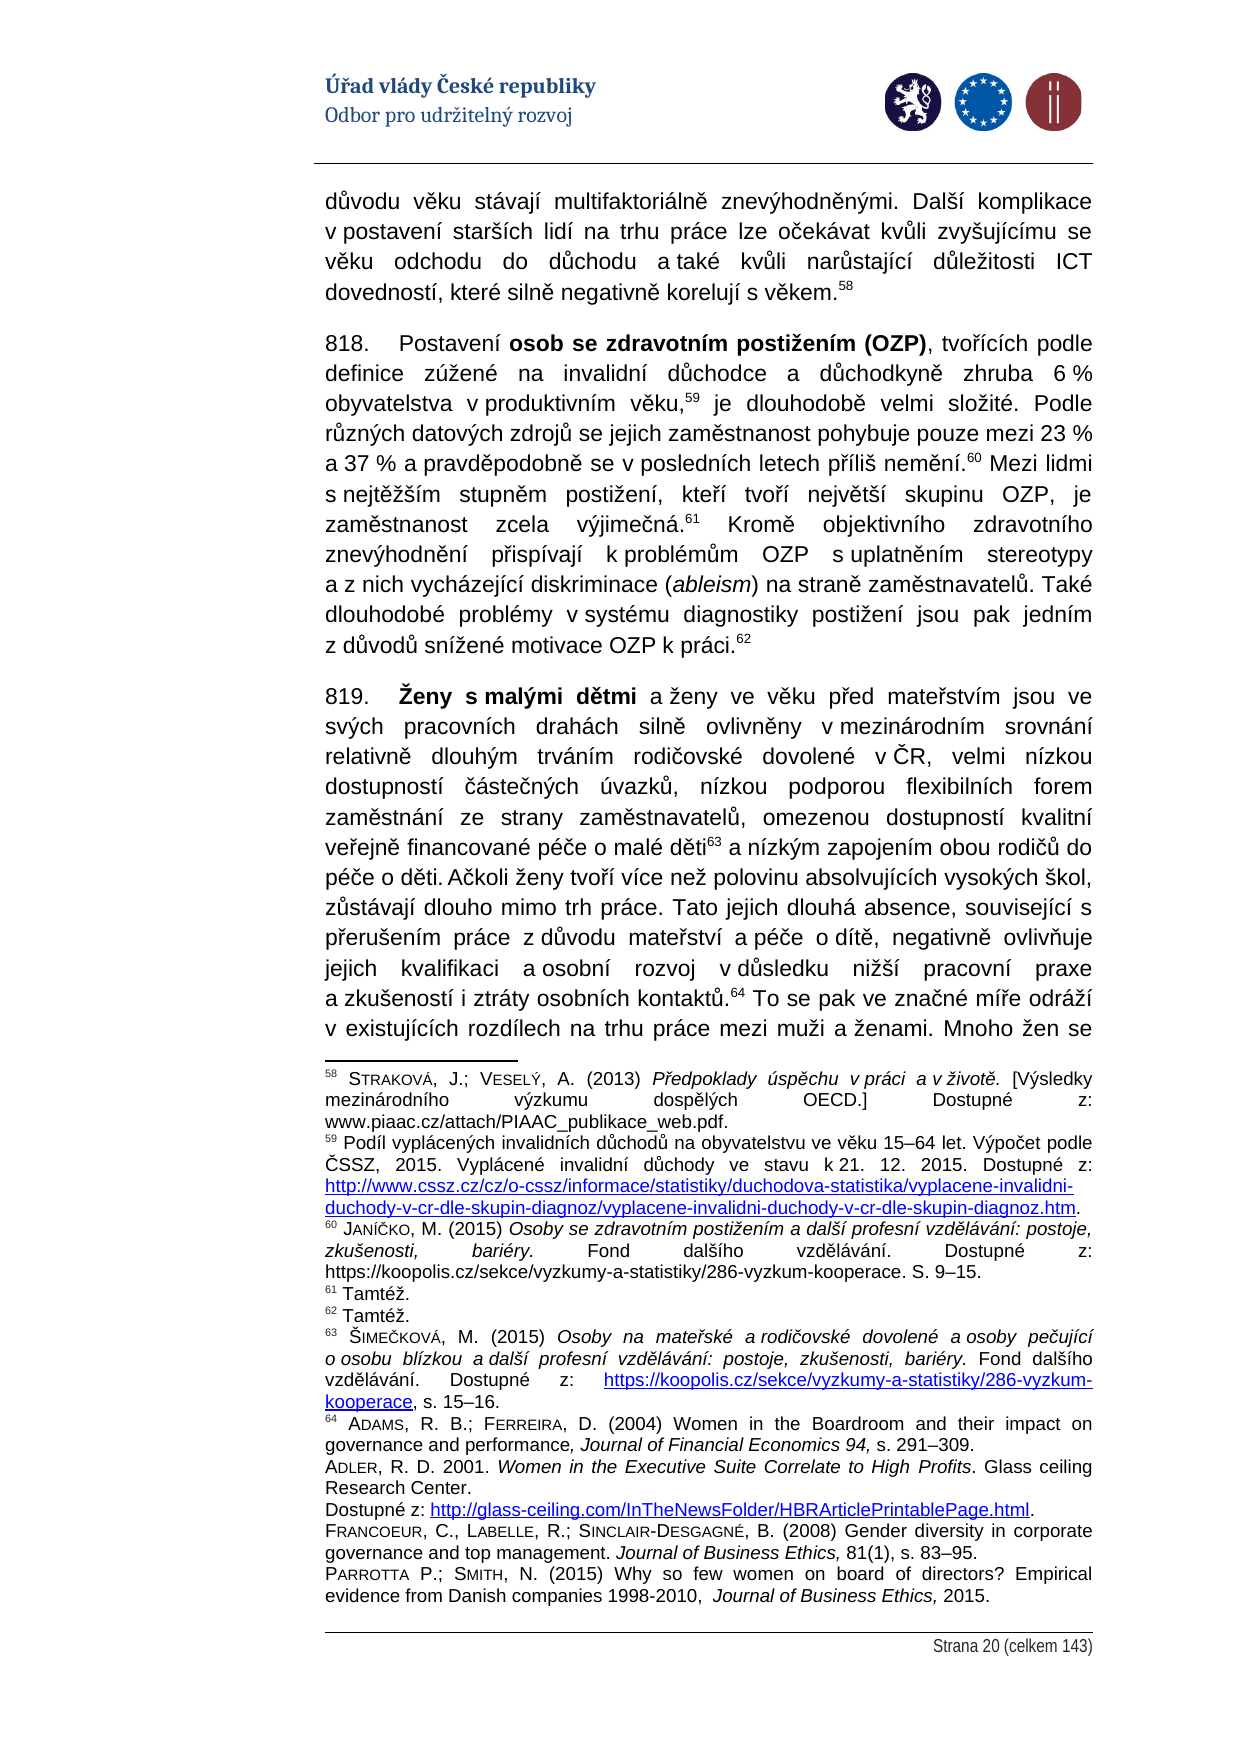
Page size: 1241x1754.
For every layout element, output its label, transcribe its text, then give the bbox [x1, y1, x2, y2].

text Ženy s malými dětmi a ženy ve věku před mateřstvím jsou ve svých pracovních drahách silně ovlivněny v mezinárodním srovnání relativně dlouhým trváním rodičovské dovolené v ČR, velmi nízkou dostupností částečných úvazků, nízkou podporou flexibilních forem zaměstnání ze strany zaměstnavatelů, omezenou dostupností kvalitní veřejně financované péče o malé děti a nízkým zapojením obou rodičů do péče o děti. Ačkoli ženy tvoří více než polovinu absolvujících vysokých škol, zůstávají dlouho mimo trh práce. Tato jejich dlouhá absence, související s přerušením práce z důvodu mateřství a péče o dítě, negativně ovlivňuje jejich kvalifikaci a osobní rozvoj v důsledku nižší pracovní praxe a zkušeností i ztráty osobních kontaktů. To se pak ve značné míře odráží v existujících rozdílech na trhu práce mezi muži a ženami. Mnoho žen se pak proto vrací do pracovního života se značnými obtížemi, velká část žen se stává nezaměstnanými bezprostředně po ukončení rodičovské dovolené. Zaměstnanost mladých žen s malými dětmi je v evropském srovnání mimořádně nízká. Naopak pracovní zapojení matek dětí staršího školního věku je dokonce ve světovém měřítku jedním z nejvyšších. [325, 683, 1093, 1041]
picture [885, 73, 1082, 131]
text Postavení osob se zdravotním postižením (OZP), tvořících podle definice zúžené na invalidní důchodce a důchodkyně zhruba 6 % obyvatelstva v produktivním věku, je dlouhodobě velmi složité. Podle různých datových zdrojů se jejich zaměstnanost pohybuje pouze mezi 23 % a 37 % a pravděpodobně se v posledních letech příliš nemění. Mezi lidmi s nejtěžším stupněm postižení, kteří tvoří největší skupinu OZP, je zaměstnanost zcela výjimečná. Kromě objektivního zdravotního znevýhodnění přispívají k problémům OZP s uplatněním stereotypy a z nich vycházející diskriminace (ableism) na straně zaměstnavatelů. Také dlouhodobé problémy v systému diagnostiky postižení jsou pak jedním z důvodů snížené motivace OZP k práci. [325, 329, 1093, 658]
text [325, 188, 1093, 305]
